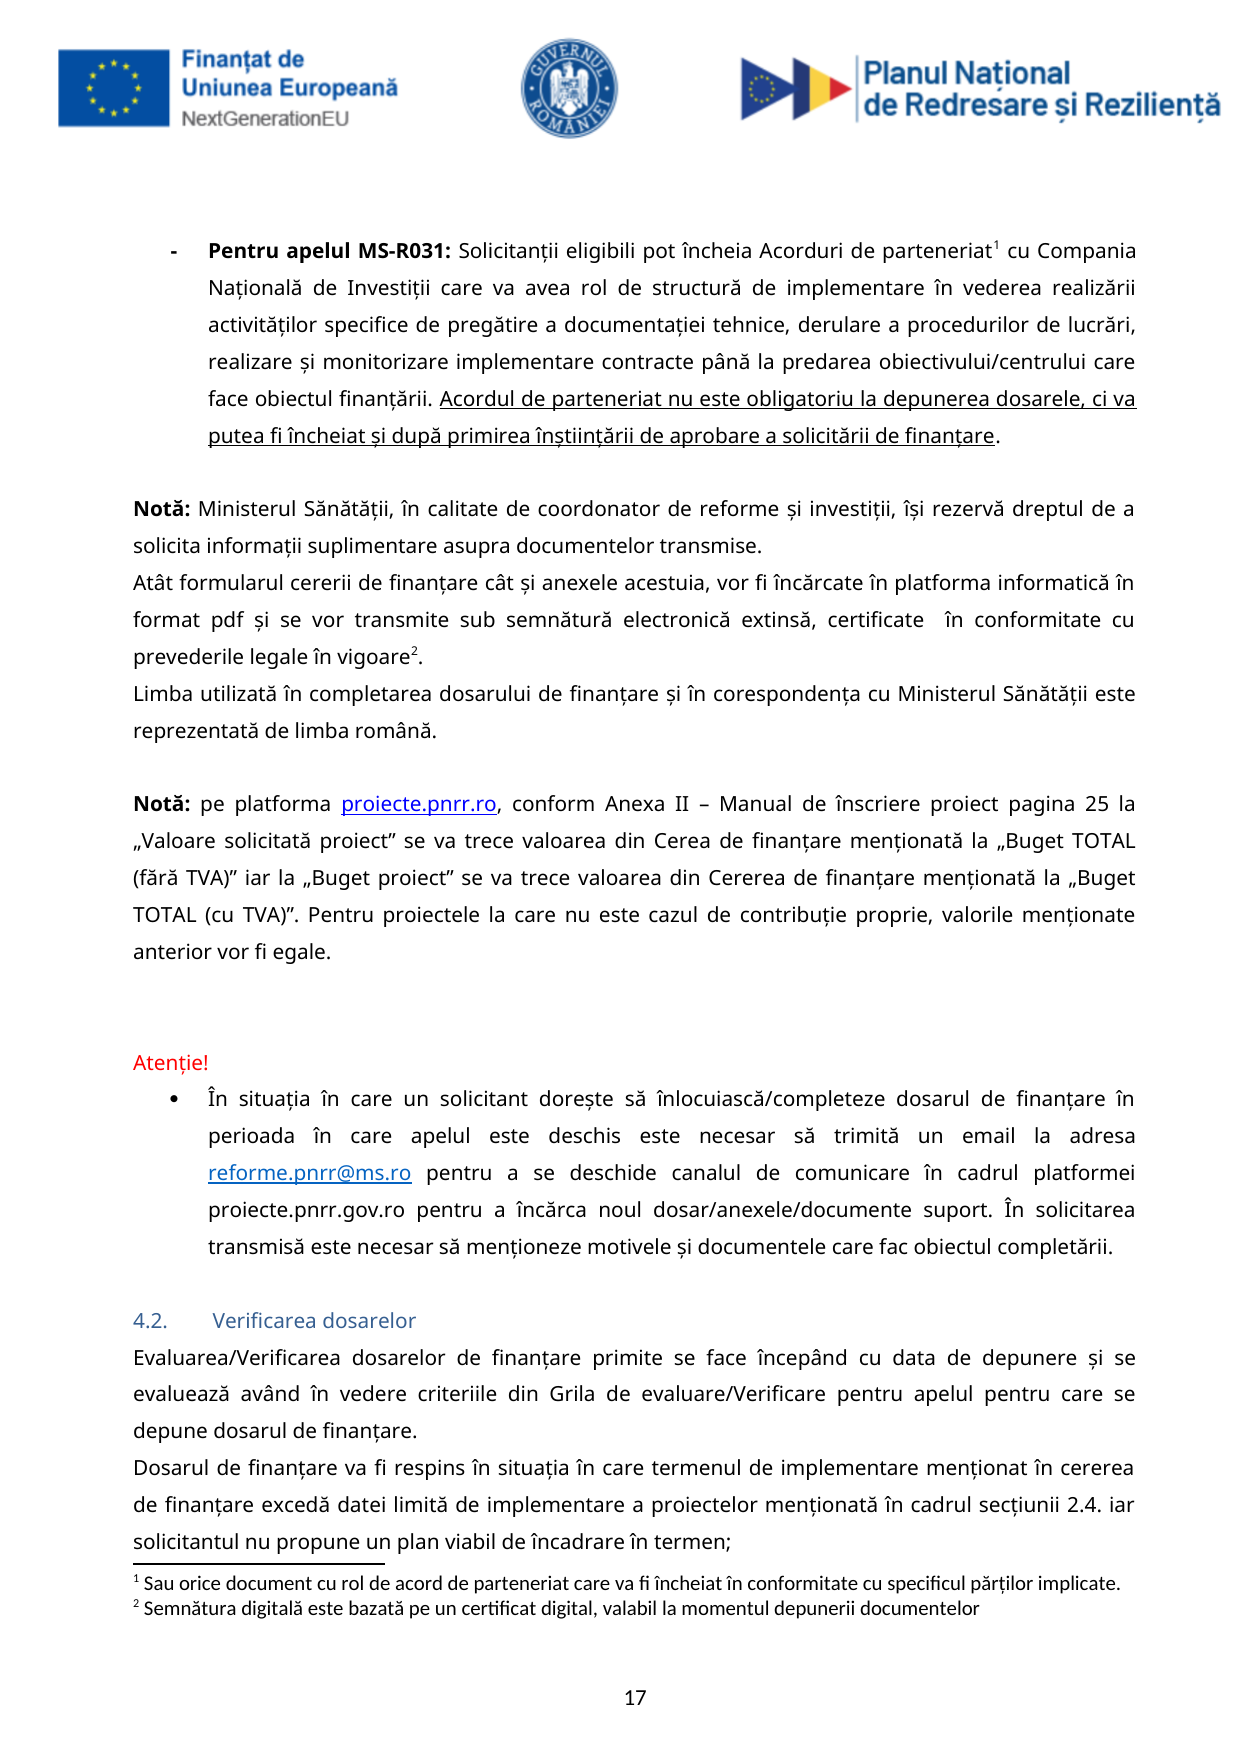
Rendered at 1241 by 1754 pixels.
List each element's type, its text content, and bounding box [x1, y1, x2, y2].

list Verificarea dosarelor [133, 1306, 1137, 1334]
text Notă: Ministerul Sănătății, în calitate de coordonator de reforme și investiții, își rezervă dreptul de a solicita informații suplimentare asupra documentelor transmise. [133, 494, 1137, 560]
list Pentru apelul MS-R031: Solicitanții eligibili pot încheia Acorduri de parteneriat cu Compania Națională de Investiții care va avea rol de structură de implementare în vederea realizării activităților specifice de pregătire a documentației tehnice, derulare a procedurilor de lucrări, realizare și monitorizare implementare contracte până la predarea obiectivului/centrului care face obiectul finanțării. Acordul de parteneriat nu este obligatoriu la depunerea dosarele, ci va putea fi încheiat și după primirea înștiințării de aprobare a solicitării de finanțare. [170, 236, 1137, 449]
text Atât formularul cererii de finanțare cât și anexele acestuia, vor fi încărcate în platforma informatică în format pdf și se vor transmite sub semnătură electronică extinsă, certificate în conformitate cu prevederile legale în vigoare. [133, 568, 1137, 670]
text Limba utilizată în completarea dosarului de finanțare și în corespondența cu Ministerul Sănătății este reprezentată de limba română. [133, 679, 1137, 744]
text Dosarul de finanțare va fi respins în situația în care termenul de implementare menționat în cererea de finanțare excedă datei limită de implementare a proiectelor menționată în cadrul secțiunii 2.4. iar solicitantul nu propune un plan viabil de încadrare în termen; [133, 1453, 1137, 1555]
text Notă: pe platforma proiecte.pnrr.ro, conform Anexa II – Manual de înscriere proiect pagina 25 la „Valoare solicitată proiect” se va trece valoarea din Cerea de finanțare menționată la „Buget TOTAL (fără TVA)” iar la „Buget proiect” se va trece valoarea din Cererea de finanțare menționată la „Buget TOTAL (cu TVA)”. Pentru proiectele la care nu este cazul de contribuție proprie, valorile menționate anterior vor fi egale. [133, 789, 1137, 965]
list În situația în care un solicitant dorește să înlocuiască/completeze dosarul de finanțare în perioada în care apelul este deschis este necesar să trimită un email la adresa reforme.pnrr@ms.ro pentru a se deschide canalul de comunicare în cadrul platformei proiecte.pnrr.gov.ro pentru a încărca noul dosar/anexele/documente suport. În solicitarea transmisă este necesar să menționeze motivele și documentele care fac obiectul completării. [170, 1084, 1137, 1260]
text Atenție! [133, 1048, 1137, 1076]
text Evaluarea/Verificarea dosarelor de finanțare primite se face începând cu data de depunere și se evaluează având în vedere criteriile din Grila de evaluare/Verificare pentru apelul pentru care se depune dosarul de finanțare. [133, 1343, 1137, 1445]
picture [0, 17, 1228, 162]
